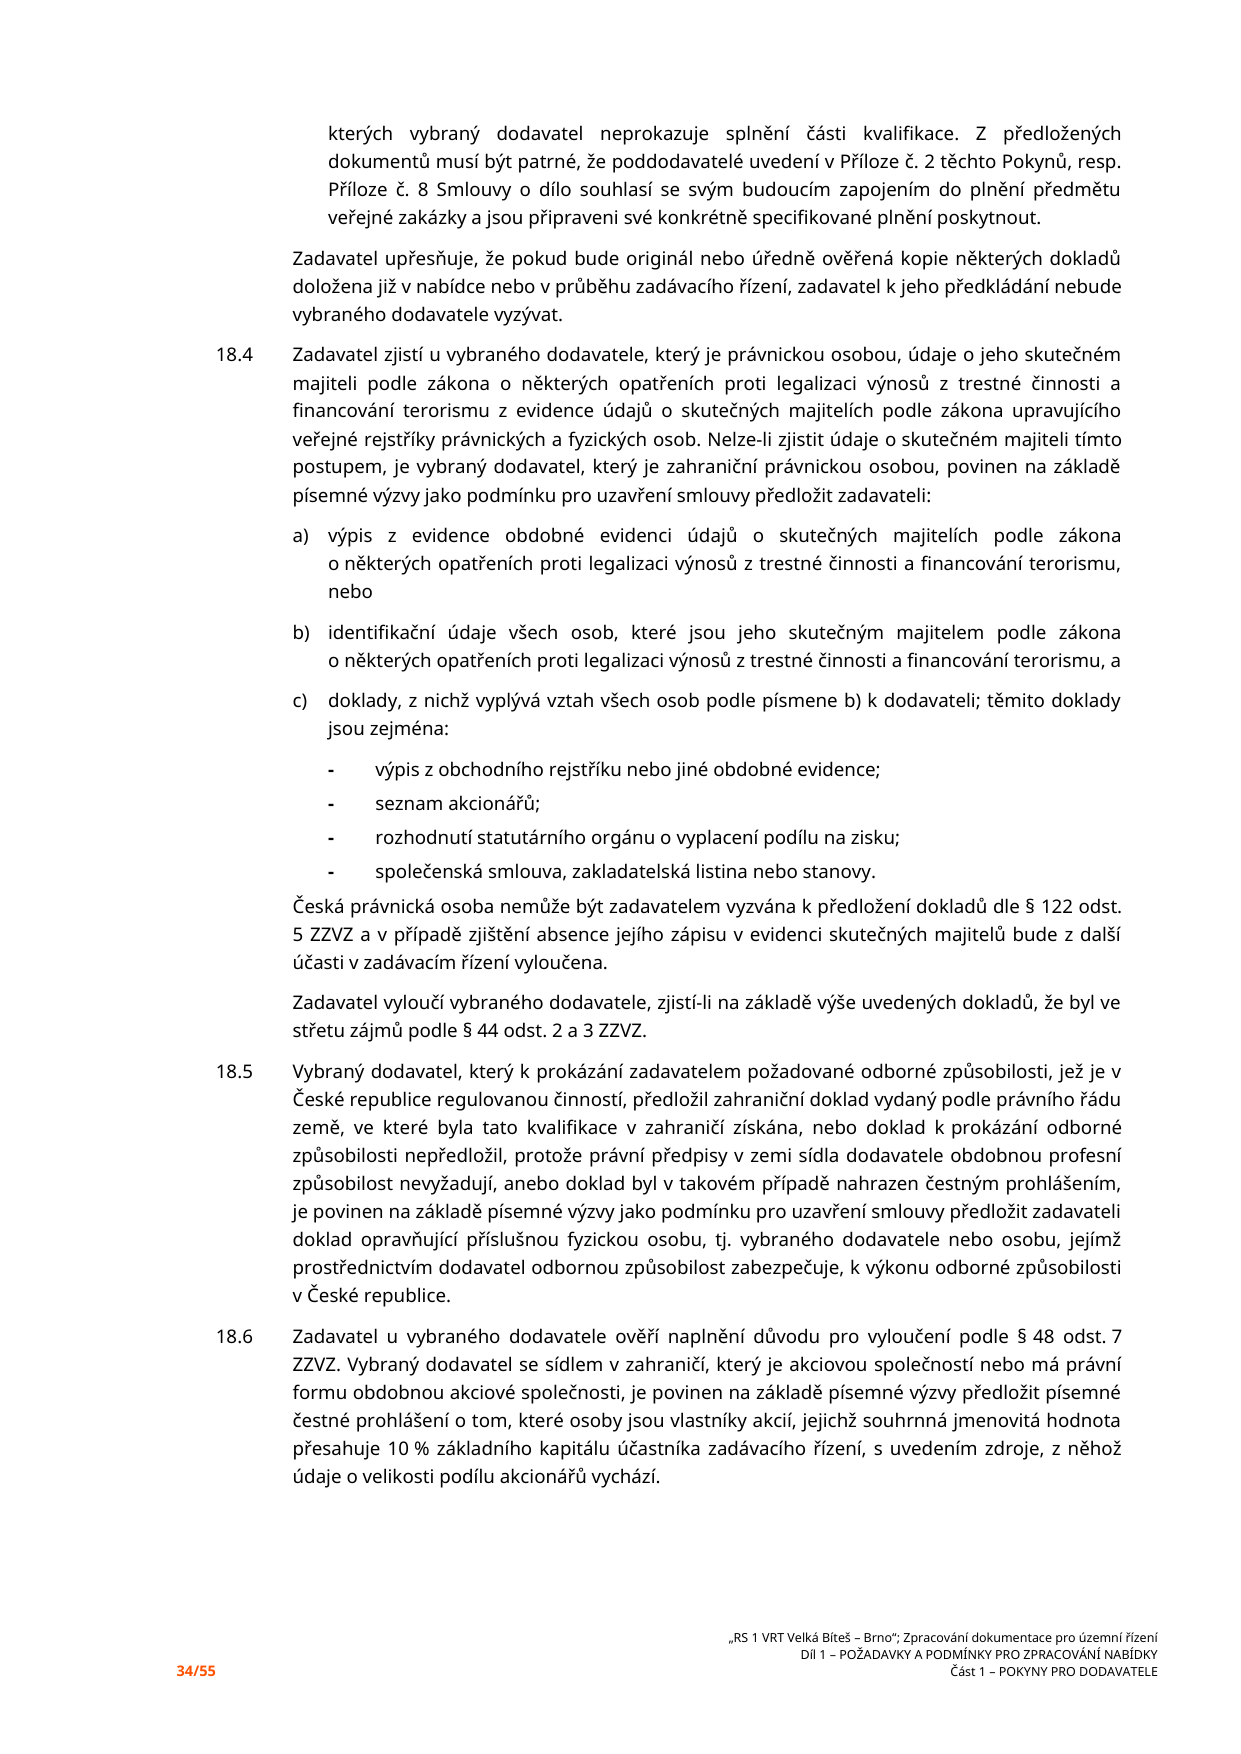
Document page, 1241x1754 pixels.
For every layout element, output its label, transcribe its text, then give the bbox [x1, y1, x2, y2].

text identifikační údaje všech osob, které jsou jeho skutečným majitelem podle zákona o některých opatřeních proti legalizaci výnosů z trestné činnosti a financování terorismu, a [292, 619, 1122, 672]
list výpis z evidence obdobné evidenci údajů o skutečných majitelích podle zákona o některých opatřeních proti legalizaci výnosů z trestné činnosti a financování terorismu, nebo [292, 522, 1122, 604]
text Zadavatel vyloučí vybraného dodavatele, zjistí-li na základě výše uvedených dokladů, že byl ve střetu zájmů podle § 44 odst. 2 a 3 ZZVZ. [292, 990, 1122, 1043]
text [292, 121, 1122, 230]
text Zadavatel u vybraného dodavatele ověří naplnění důvodu pro vyloučení podle § 48 odst. 7 ZZVZ. Vybraný dodavatel se sídlem v zahraničí, který je akciovou společností nebo má právní formu obdobnou akciové společnosti, je povinen na základě písemné výzvy předložit písemné čestné prohlášení o tom, které osoby jsou vlastníky akcií, jejichž souhrnná jmenovitá hodnota přesahuje 10 % základního kapitálu účastníka zadávacího řízení, s uvedením zdroje, z něhož údaje o velikosti podílu akcionářů vychází. [216, 1323, 1122, 1488]
text Vybraný dodavatel, který k prokázání zadavatelem požadované odborné způsobilosti, jež je v České republice regulovanou činností, předložil zahraniční doklad vydaný podle právního řádu země, ve které byla tato kvalifikace v zahraničí získána, nebo doklad k prokázání odborné způsobilosti nepředložil, protože právní předpisy v zemi sídla dodavatele obdobnou profesní způsobilost nevyžadují, anebo doklad byl v takovém případě nahrazen čestným prohlášením, je povinen na základě písemné výzvy jako podmínku pro uzavření smlouvy předložit zadavateli doklad opravňující příslušnou fyzickou osobu, tj. vybraného dodavatele nebo osobu, jejímž prostřednictvím dodavatel odbornou způsobilost zabezpečuje, k výkonu odborné způsobilosti v České republice. [216, 1058, 1122, 1308]
text Zadavatel zjistí u vybraného dodavatele, který je právnickou osobou, údaje o jeho skutečném majiteli podle zákona o některých opatřeních proti legalizaci výnosů z trestné činnosti a financování terorismu z evidence údajů o skutečných majitelích podle zákona upravujícího veřejné rejstříky právnických a fyzických osob. Nelze-li zjistit údaje o skutečném majiteli tímto postupem, je vybraný dodavatel, který je zahraniční právnickou osobou, povinen na základě písemné výzvy jako podmínku pro uzavření smlouvy předložit zadavateli: [216, 342, 1122, 507]
text Česká právnická osoba nemůže být zadavatelem vyzvána k předložení dokladů dle § 122 odst. 5 ZZVZ a v případě zjištění absence jejího zápisu v evidenci skutečných majitelů bude z další účasti v zadávacím řízení vyloučena. [292, 893, 1122, 975]
text společenská smlouva, zakladatelská listina nebo stanovy. [328, 859, 1122, 884]
text seznam akcionářů; [328, 790, 1122, 816]
text výpis z obchodního rejstříku nebo jiné obdobné evidence; [328, 756, 1122, 782]
text doklady, z nichž vyplývá vztah všech osob podle písmene b) k dodavateli; těmito doklady jsou zejména: [292, 687, 1122, 741]
text rozhodnutí statutárního orgánu o vyplacení podílu na zisku; [328, 824, 1122, 850]
text Zadavatel upřesňuje, že pokud bude originál nebo úředně ověřená kopie některých dokladů doložena již v nabídce nebo v průběhu zadávacího řízení, zadavatel k jeho předkládání nebude vybraného dodavatele vyzývat. [292, 245, 1122, 327]
